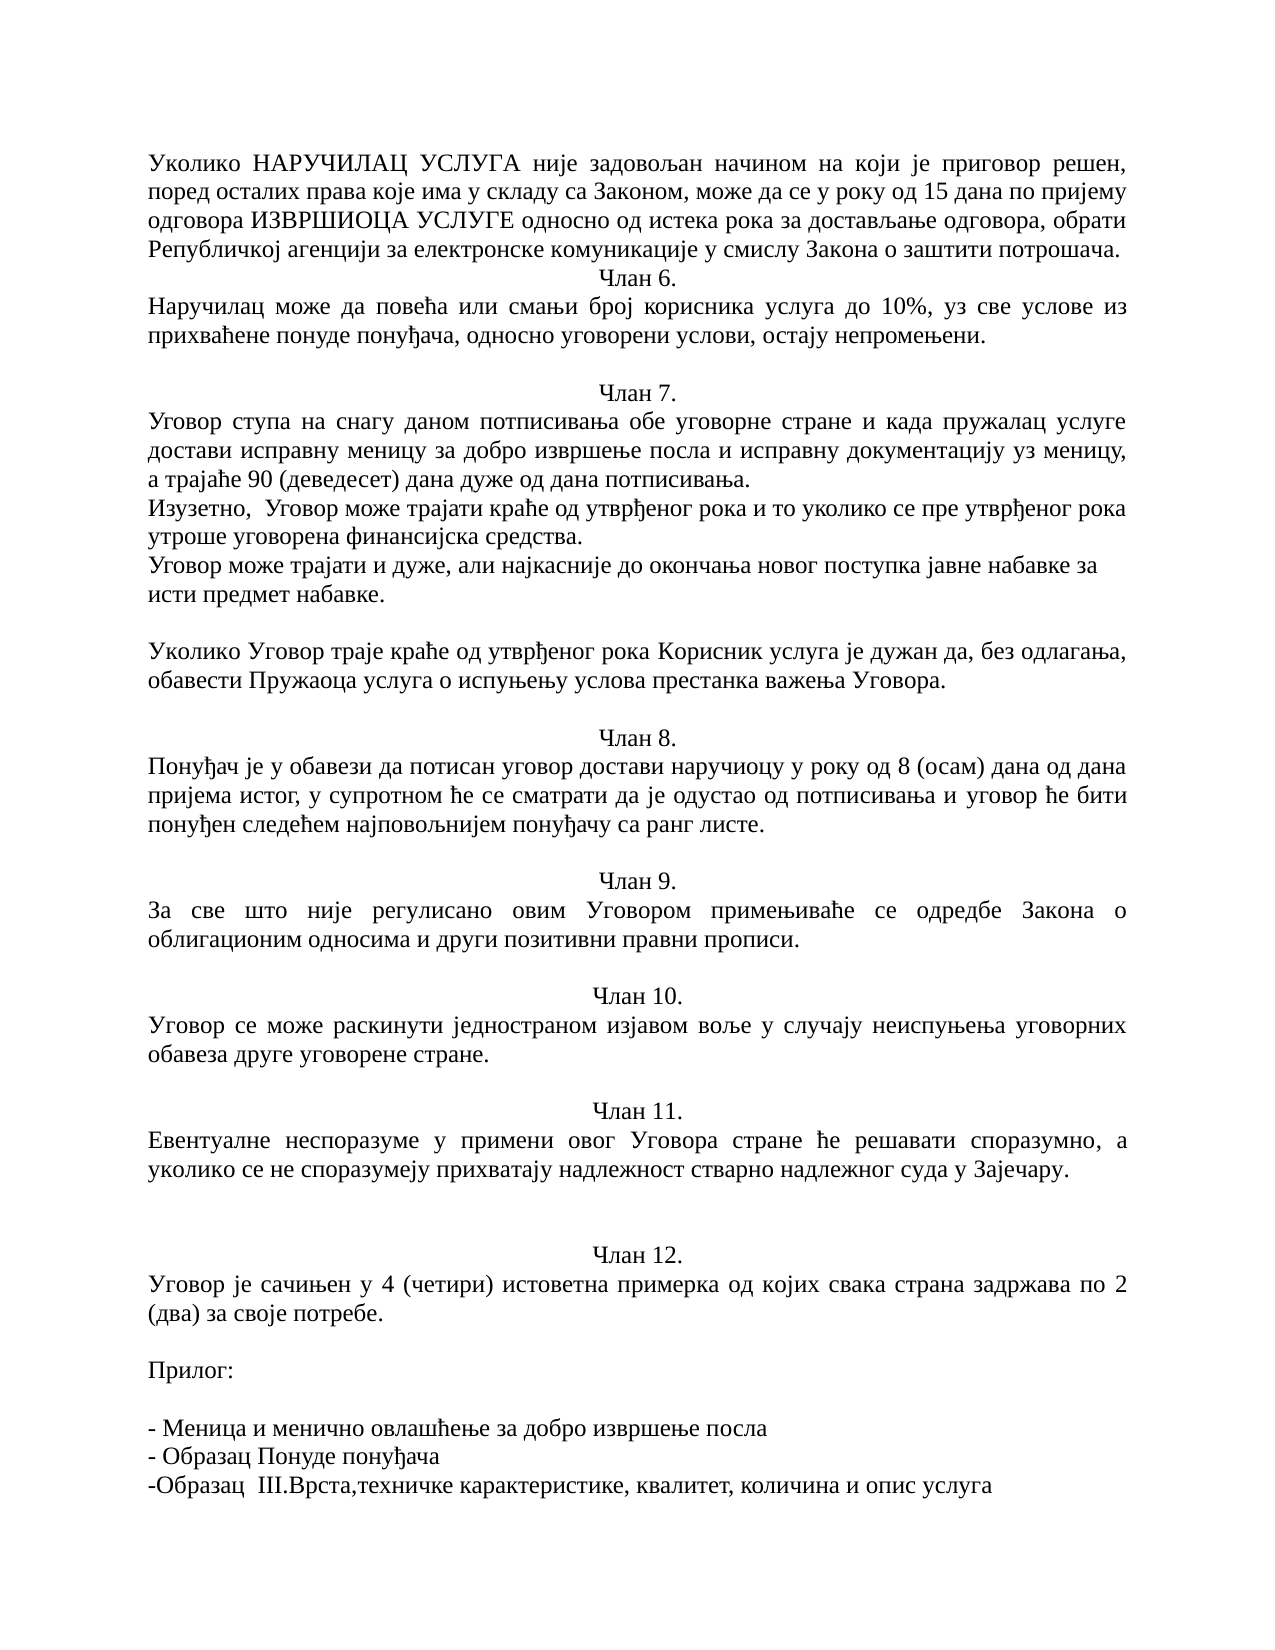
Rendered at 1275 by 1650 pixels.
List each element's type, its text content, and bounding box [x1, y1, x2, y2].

text Члан 8. [148, 723, 1127, 751]
text Уговор је сачињен у 4 (четири) истоветна примерка од којих свака страна задржава по 2 (два) за своје потребе. [148, 1269, 1127, 1326]
text Члан 12. [148, 1240, 1127, 1269]
text Члан 7. [148, 378, 1127, 406]
text Уколико Уговор траје краће од утврђеног рока Корисник услуга је дужан да, без одлагања, обавести Пружаоца услуга о испуњењу услова престанка важења Уговора. [148, 636, 1127, 694]
text За све што није регулисано овим Уговором примењиваће се одредбе Закона о облигационим односима и други позитивни правни прописи. [148, 895, 1127, 953]
text Члан 11. [148, 1096, 1127, 1125]
text Изузетно, Уговор може трајати краће од утврђеног рока и то уколико се пре утврђеног рока утроше уговорена финансијска средства. [148, 493, 1127, 550]
text Прилог: [148, 1355, 1127, 1384]
text Члан 9. [148, 866, 1127, 895]
text - Образац Понуде понуђача [148, 1441, 1127, 1470]
text Понуђач је у обавези да потисан уговор достави наручиоцу у року од 8 (осам) дана од дана пријема истог, у супротном ће се сматрати да је одустао од потписивања и уговор ће бити понуђен следећем најповољнијем понуђачу са ранг листе. [148, 751, 1127, 838]
text Наручилац може да повећа или смањи број корисника услуга до 10%, уз све услове из прихваћене понуде понуђача, односно уговорени услови, остају непромењени. [148, 291, 1127, 349]
text Уговор ступа на снагу даном потписивања обе уговорне стране и када пружалац услуге достави исправну меницу за добро извршење посла и исправну документацију уз меницу, а трајаће 90 (деведесет) дана дуже од дана потписивања. [148, 406, 1127, 493]
text Члан 10. [148, 981, 1127, 1010]
text - Меница и менично овлашћење за добро извршење посла [148, 1413, 1127, 1441]
text Евентуалне неспоразуме у примени овог Уговора стране ће решавати споразумно, а уколико се не споразумеју прихватају надлежност стварно надлежног суда у Зајечару. [148, 1125, 1127, 1183]
text Уколико НАРУЧИЛАЦ УСЛУГА није задовољан начином на који је приговор решен, поред осталих права које има у складу са Законом, може да се у року од 15 дана по пријему одговора ИЗВРШИОЦА УСЛУГЕ односно од истека рока за достављање одговора, обрати Републичкој агенцији за електронске комуникације у смислу Закона о заштити потрошача. [148, 148, 1127, 263]
text Уговор може трајати и дуже, али најкасније до окончања новог поступка јавне набавке за исти предмет набавке. [148, 550, 1127, 608]
text Члан 6. [148, 263, 1127, 291]
text -Образац III.Врста,техничке карактеристике, квалитет, количина и опис услуга [148, 1470, 1127, 1499]
text Уговор се може раскинути једностраном изјавом воље у случају неиспуњења уговорних обавеза друге уговорене стране. [148, 1010, 1127, 1068]
